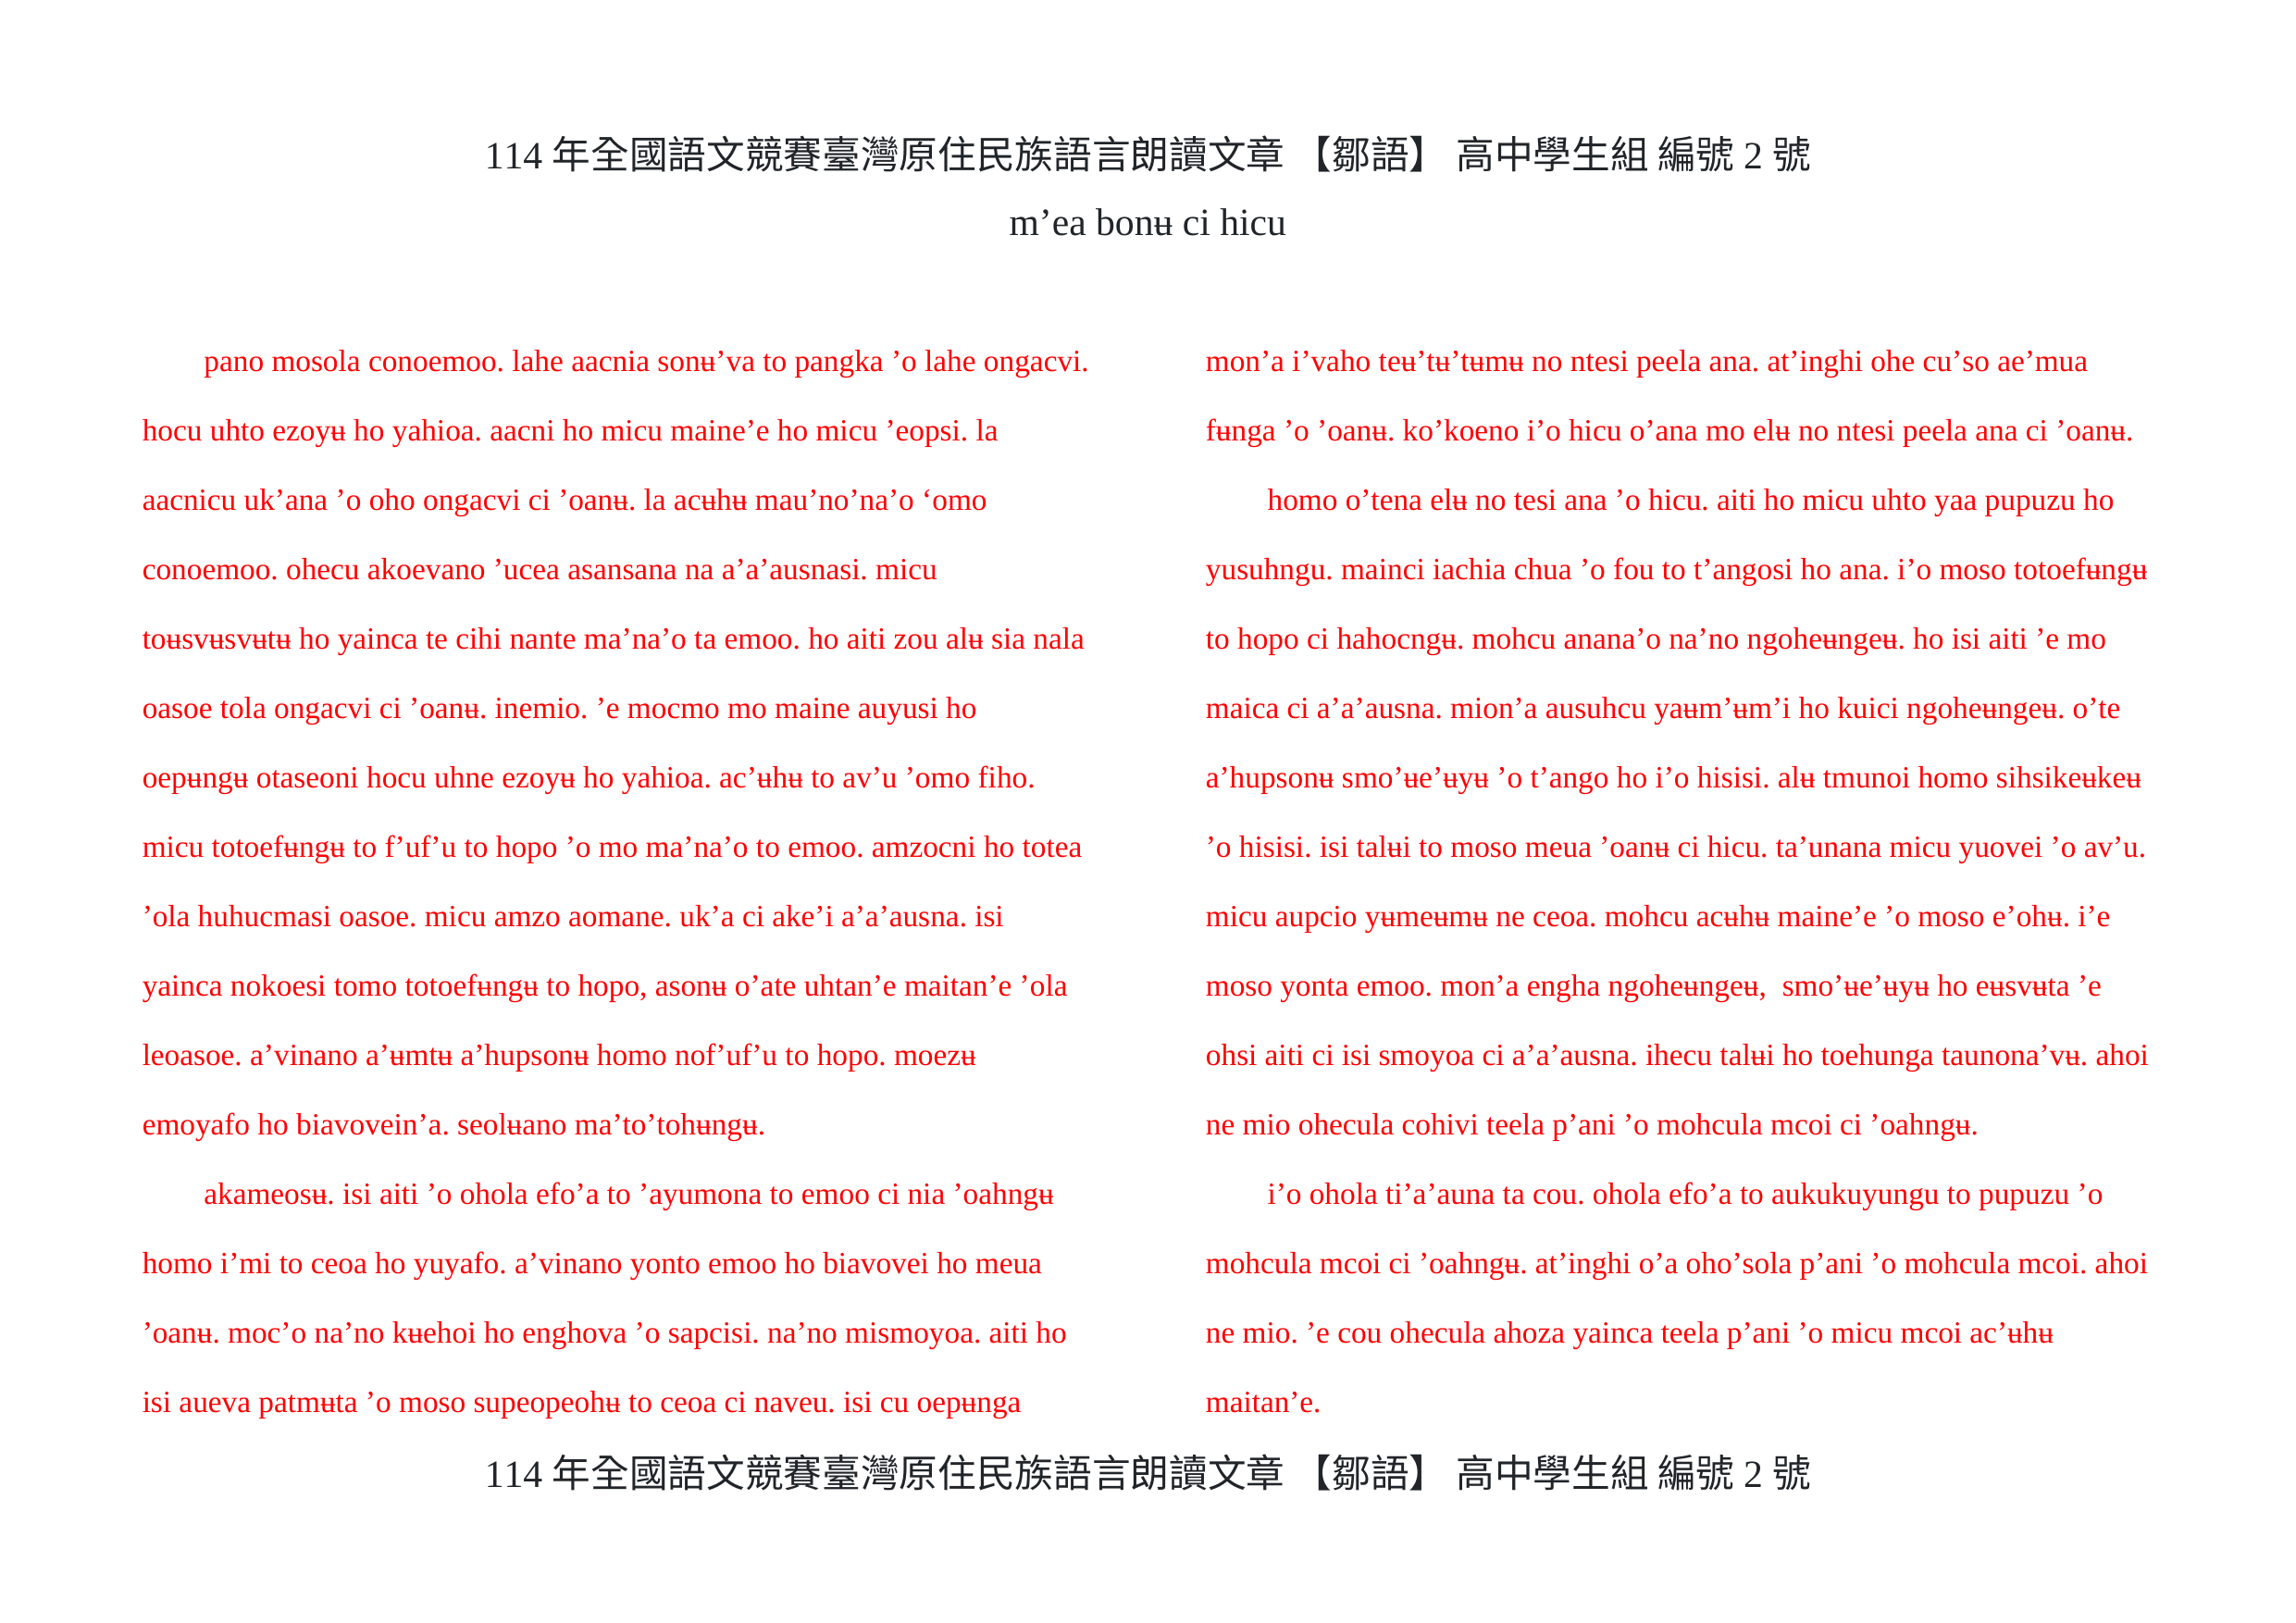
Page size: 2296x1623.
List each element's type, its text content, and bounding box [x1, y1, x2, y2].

text m’ea bonʉ ci hicu [142, 187, 2153, 256]
text i’o ohola ti’a’auna ta cou. ohola efo’a to aukukuyungu to pupuzu ’o mohcula mcoi ci ’oahngʉ. at’inghi o’a oho’sola p’ani ’o mohcula mcoi. ahoi ne mio. ’e cou ohecula ahoza yainca teela p’ani ’o micu mcoi ac’ʉhʉ maitan’e. [1206, 1158, 2153, 1436]
text akameosʉ. isi aiti ’o ohola efo’a to ’ayumona to emoo ci nia ’oahngʉ homo i’mi to ceoa ho yuyafo. a’vinano yonto emoo ho biavovei ho meua ’oanʉ. moc’o na’no kʉehoi ho enghova ’o sapcisi. na’no mismoyoa. aiti ho isi aueva patmʉta ’o moso supeopeohʉ to ceoa ci naveu. isi cu oepʉnga mon’a i’vaho teʉ’tʉ’tʉmʉ no ntesi peela ana. at’inghi ohe cu’so ae’mua fʉnga ’o ’oanʉ. ko’koeno i’o hicu o’ana mo elʉ no ntesi peela ana ci ’oanʉ. [1206, 326, 2153, 465]
text pano mosola conoemoo. lahe aacnia sonʉ’va to pangka ’o lahe ongacvi. hocu uhto ezoyʉ ho yahioa. aacni ho micu maine’e ho micu ’eopsi. la aacnicu uk’ana ’o oho ongacvi ci ’oanʉ. la acʉhʉ mau’no’na’o ‘omo conoemoo. ohecu akoevano ’ucea asansana na a’a’ausnasi. micu toʉsvʉsvʉtʉ ho yainca te cihi nante ma’na’o ta emoo. ho aiti zou alʉ sia nala oasoe tola ongacvi ci ’oanʉ. inemio. ’e mocmo mo maine auyusi ho oepʉngʉ otaseoni hocu uhne ezoyʉ ho yahioa. ac’ʉhʉ to av’u ’omo fiho. micu totoefʉngʉ to f’uf’u to hopo ’o mo ma’na’o to emoo. amzocni ho totea ’ola huhucmasi oasoe. micu amzo aomane. uk’a ci ake’i a’a’ausna. isi yainca nokoesi tomo totoefʉngʉ to hopo, asonʉ o’ate uhtan’e maitan’e ’ola leoasoe. a’vinano a’ʉmtʉ a’hupsonʉ homo nof’uf’u to hopo. moezʉ emoyafo ho biavovein’a. seolʉano ma’to’tohʉngʉ. [142, 326, 1090, 1158]
text homo o’tena elʉ no tesi ana ’o hicu. aiti ho micu uhto yaa pupuzu ho yusuhngu. mainci iachia chua ’o fou to t’angosi ho ana. i’o moso totoefʉngʉ to hopo ci hahocngʉ. mohcu anana’o na’no ngoheʉngeʉ. ho isi aiti ’e mo maica ci a’a’ausna. mion’a ausuhcu yaʉm’ʉm’i ho kuici ngoheʉngeʉ. o’te a’hupsonʉ smo’ʉe’ʉyʉ ’o t’ango ho i’o hisisi. alʉ tmunoi homo sihsikeʉkeʉ ’o hisisi. isi talʉi to moso meua ’oanʉ ci hicu. ta’unana micu yuovei ’o av’u. micu aupcio yʉmeʉmʉ ne ceoa. mohcu acʉhʉ maine’e ’o moso e’ohʉ. i’e moso yonta emoo. mon’a engha ngoheʉngeʉ, smo’ʉe’ʉyʉ ho eʉsvʉta ’e ohsi aiti ci isi smoyoa ci a’a’ausna. ihecu talʉi ho toehunga taunona’vʉ. ahoi ne mio ohecula cohivi teela p’ani ’o mohcula mcoi ci ’oahngʉ. [1206, 465, 2153, 1158]
text 114 年全國語文競賽臺灣原住民族語言朗讀文章 【鄒語】 高中學生組 編號 2 號 [142, 1436, 2153, 1505]
text 114 年全國語文競賽臺灣原住民族語言朗讀文章 【鄒語】 高中學生組 編號 2 號 [142, 118, 2153, 187]
text akameosʉ. isi aiti ’o ohola efo’a to ’ayumona to emoo ci nia ’oahngʉ homo i’mi to ceoa ho yuyafo. a’vinano yonto emoo ho biavovei ho meua ’oanʉ. moc’o na’no kʉehoi ho enghova ’o sapcisi. na’no mismoyoa. aiti ho isi aueva patmʉta ’o moso supeopeohʉ to ceoa ci naveu. isi cu oepʉnga mon’a i’vaho teʉ’tʉ’tʉmʉ no ntesi peela ana. at’inghi ohe cu’so ae’mua fʉnga ’o ’oanʉ. ko’koeno i’o hicu o’ana mo elʉ no ntesi peela ana ci ’oanʉ. [142, 1158, 1090, 1436]
